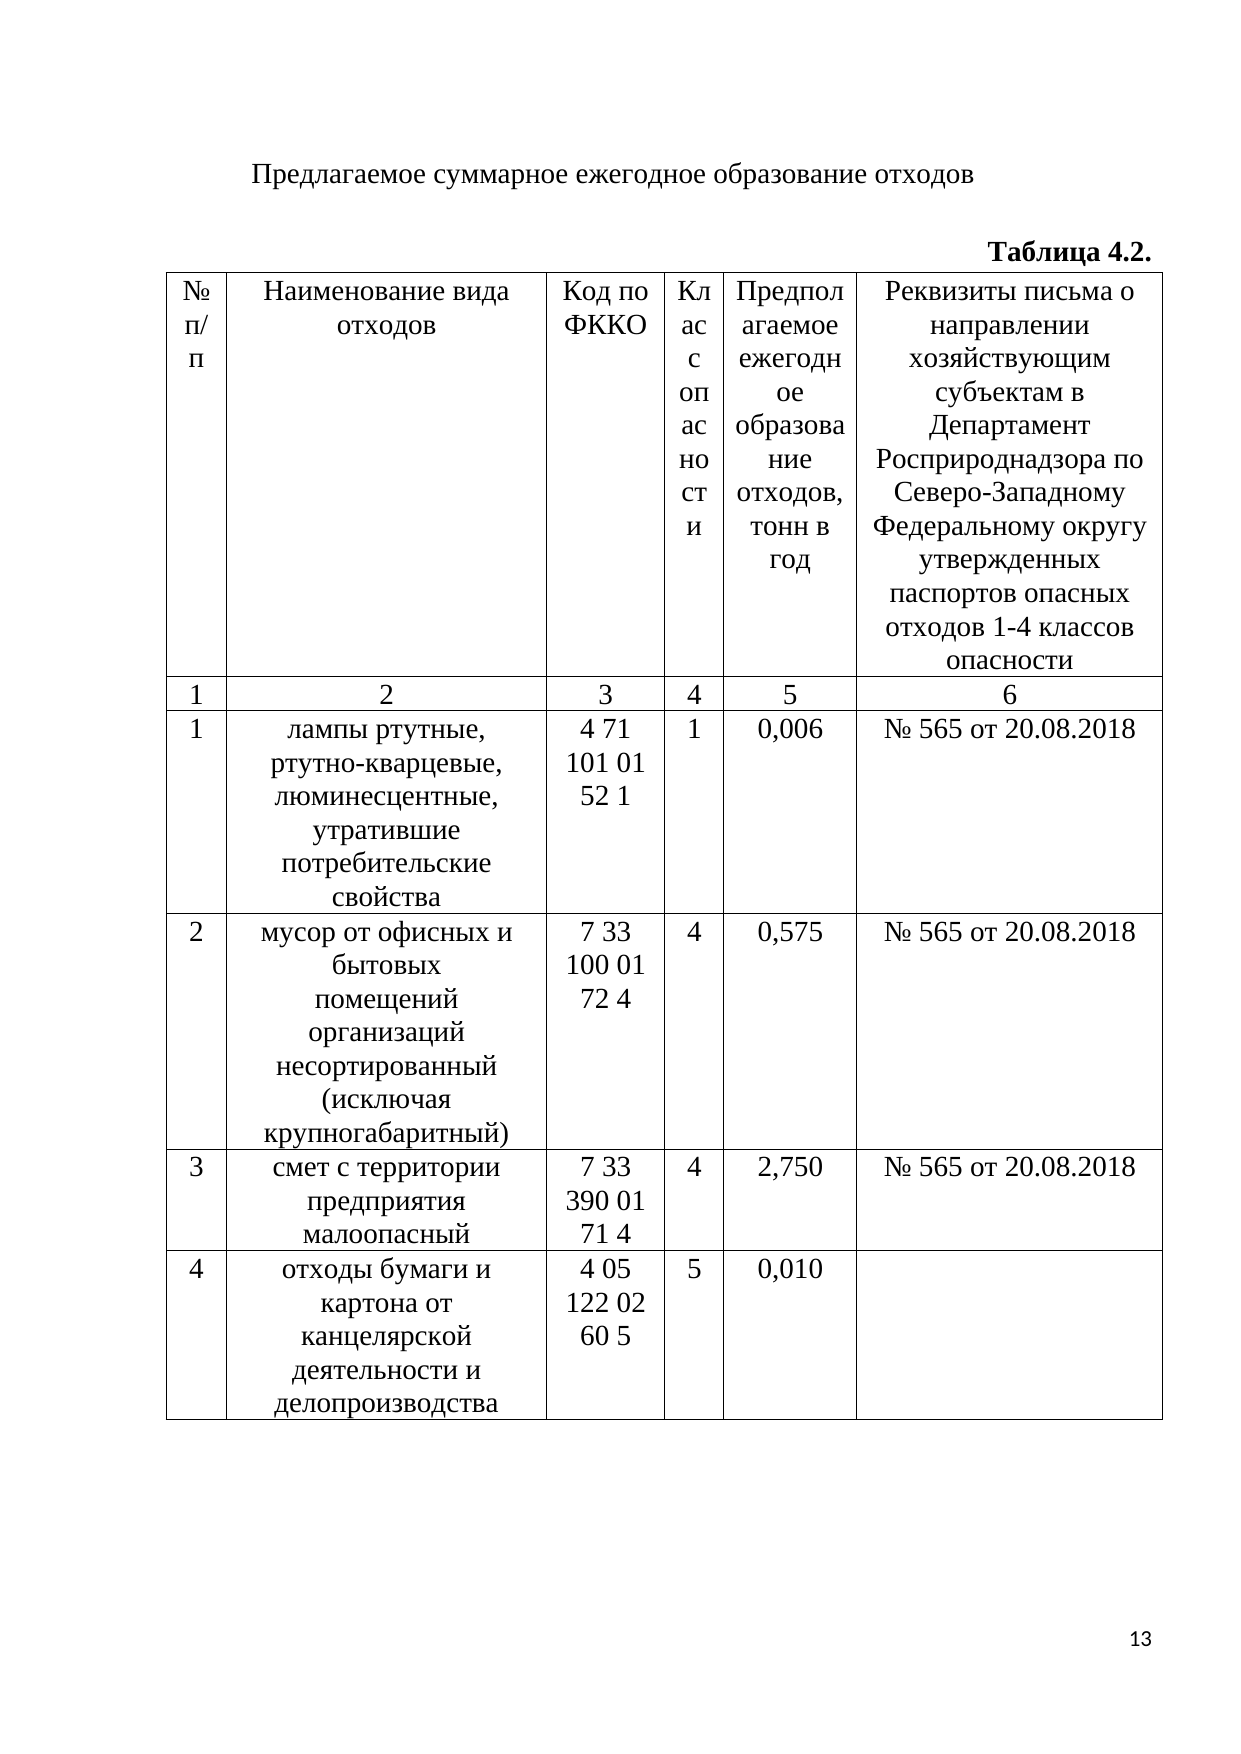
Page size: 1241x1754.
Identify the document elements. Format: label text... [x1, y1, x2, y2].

table_cell смет с территории предприятия малоопасный [227, 1150, 546, 1250]
table_cell 0,006 [724, 711, 856, 913]
table_header № п/п [167, 273, 226, 676]
table_cell 1 [167, 711, 226, 913]
table_cell 2 [227, 677, 546, 710]
text Предлагаемое суммарное ежегодное образование отходов [177, 157, 1152, 190]
table_cell 4 [665, 1150, 723, 1250]
table_header Наименование вида отходов [227, 273, 546, 676]
table_cell 4 05 122 02 60 5 [547, 1251, 664, 1419]
table_cell отходы бумаги и картона от канцелярской деятельности и делопроизводства [227, 1251, 546, 1419]
table_cell мусор от офисных и бытовых помещений организаций несортированный (исключая крупногабаритный) [227, 914, 546, 1148]
table_header Код по ФККО [547, 273, 664, 676]
table_header Предполагаемое ежегодное образование отходов, тонн в год [724, 273, 856, 676]
table_cell № 565 от 20.08.2018 [857, 711, 1162, 913]
table_cell 1 [665, 711, 723, 913]
table_cell [857, 1251, 1162, 1419]
table_cell 0,575 [724, 914, 856, 1148]
table_cell 0,010 [724, 1251, 856, 1419]
table_cell 5 [724, 677, 856, 710]
table_cell лампы ртутные, ртутно-кварцевые, люминесцентные, утратившие потребительские свойства [227, 711, 546, 913]
table_cell № 565 от 20.08.2018 [857, 914, 1162, 1148]
table_header Класс опасности [665, 273, 723, 676]
table_cell № 565 от 20.08.2018 [857, 1150, 1162, 1250]
table_cell 4 [665, 914, 723, 1148]
table_cell 2,750 [724, 1150, 856, 1250]
table_cell 2 [167, 914, 226, 1148]
table_cell 1 [167, 677, 226, 710]
table_cell 3 [167, 1150, 226, 1250]
table_cell 4 [167, 1251, 226, 1419]
table_cell 3 [547, 677, 664, 710]
table_cell 7 33 390 01 71 4 [547, 1150, 664, 1250]
table_header Реквизиты письма о направлении хозяйствующим субъектам в Департамент Росприроднадзора по Северо-Западному Федеральному округу утвержденных паспортов опасных отходов 1-4 классов опасности [857, 273, 1162, 676]
table_cell 4 [665, 677, 723, 710]
table_cell 4 71 101 01 52 1 [547, 711, 664, 913]
table_cell 5 [665, 1251, 723, 1419]
text Таблица 4.2. [177, 234, 1152, 267]
table_cell 7 33 100 01 72 4 [547, 914, 664, 1148]
table_cell 6 [857, 677, 1162, 710]
